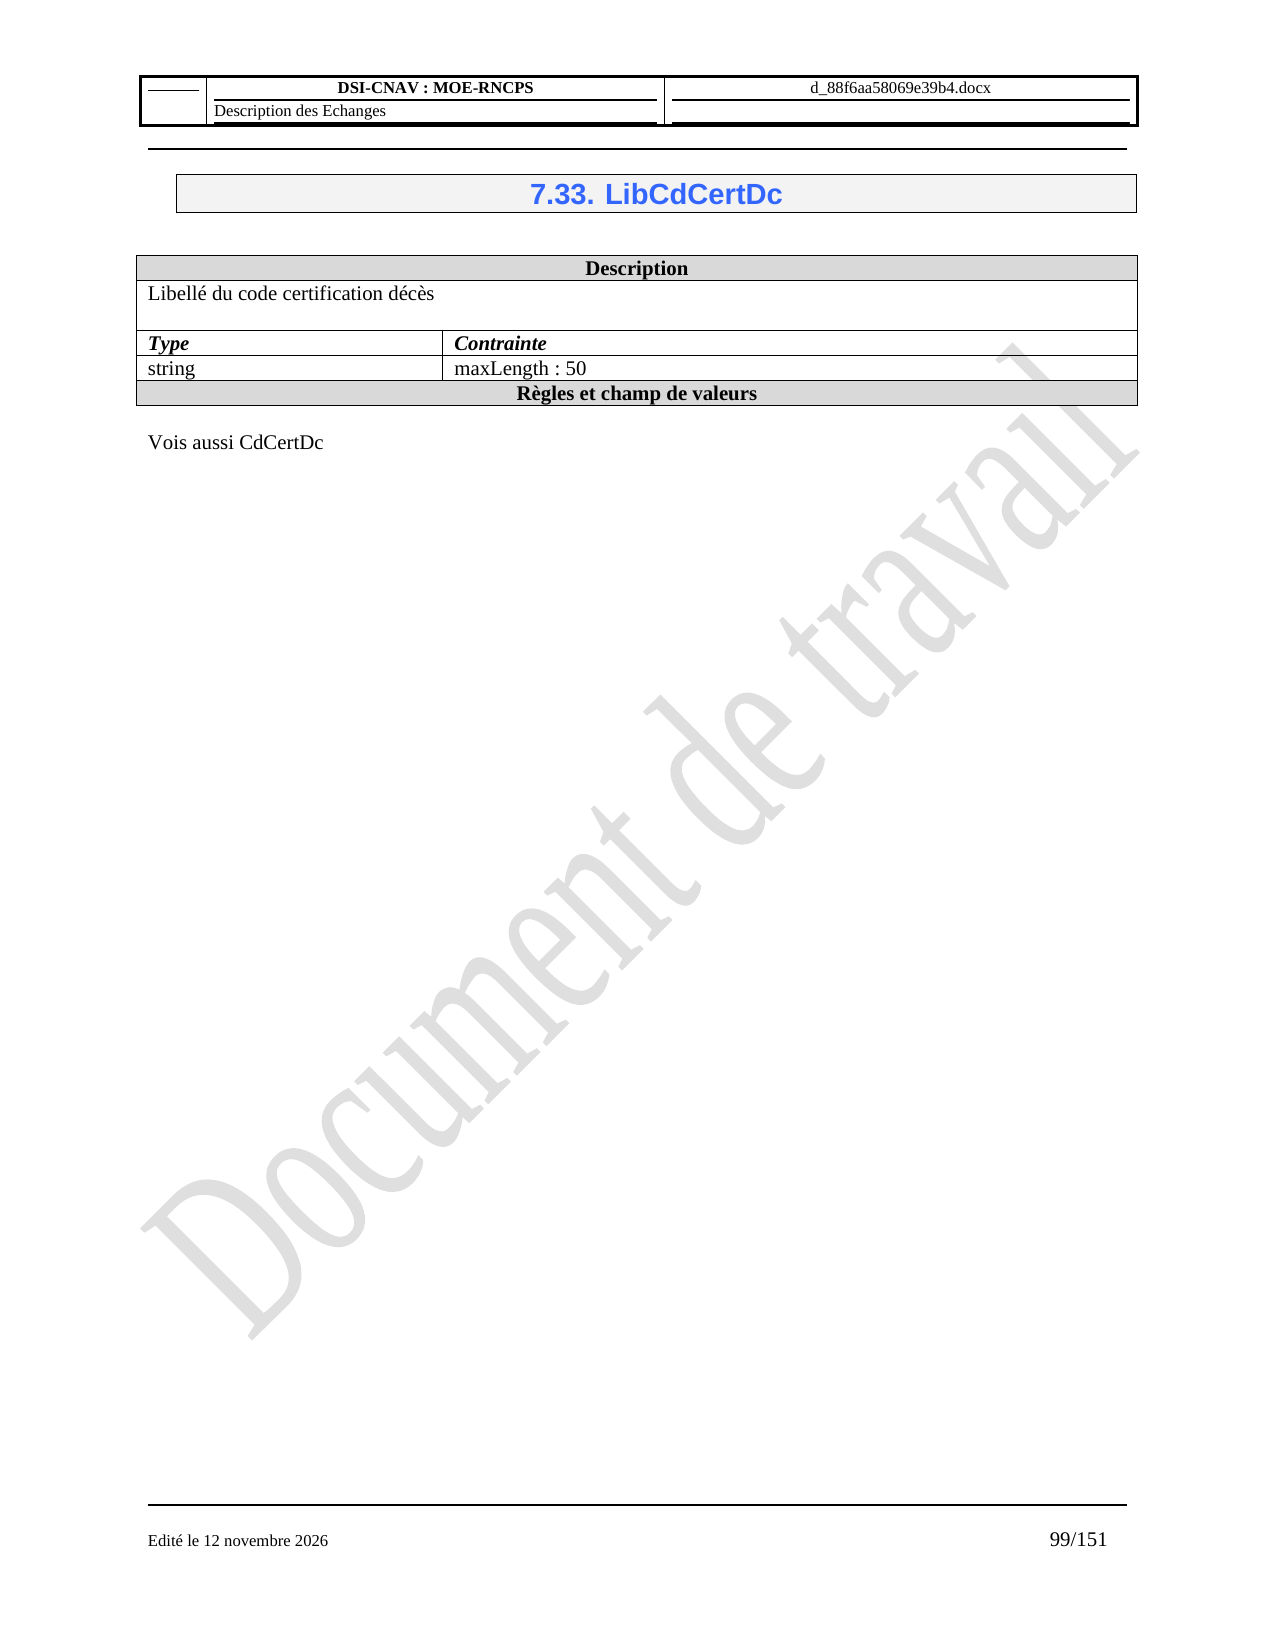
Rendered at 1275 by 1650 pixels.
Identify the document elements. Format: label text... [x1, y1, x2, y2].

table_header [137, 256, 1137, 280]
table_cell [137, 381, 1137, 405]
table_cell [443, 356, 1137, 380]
subtitle LibCdCertDc [177, 175, 1136, 212]
text Vois aussi CdCertDc [148, 430, 1127, 454]
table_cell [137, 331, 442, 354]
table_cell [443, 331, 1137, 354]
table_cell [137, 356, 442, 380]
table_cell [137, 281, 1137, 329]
